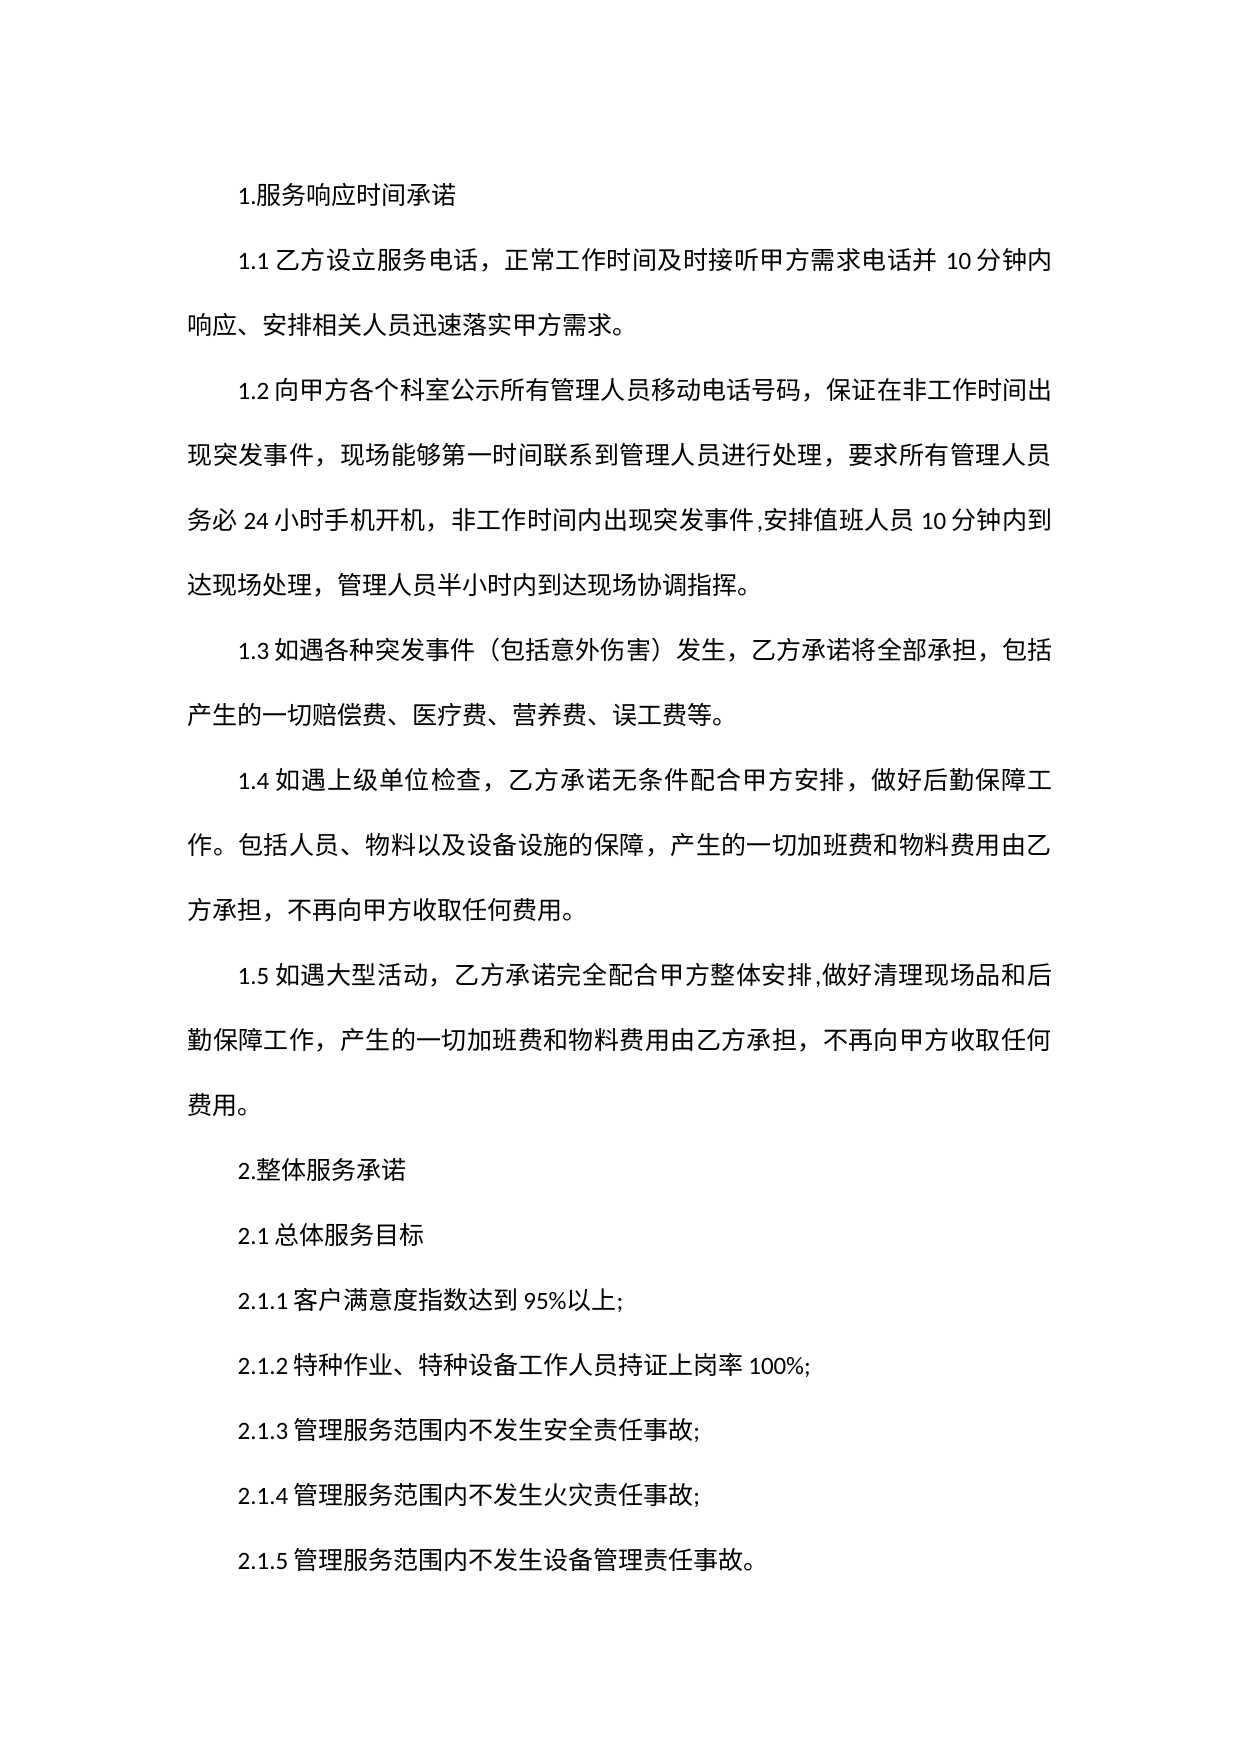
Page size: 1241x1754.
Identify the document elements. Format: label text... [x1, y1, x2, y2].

text 1.2向甲方各个科室公示所有管理人员移动电话号码，保证在非工作时间出现突发事件，现场能够第一时间联系到管理人员进行处理，要求所有管理人员务必24小时手机开机，非工作时间内出现突发事件,安排值班人员10分钟内到达现场处理，管理人员半小时内到达现场协调指挥。 [187, 357, 1053, 617]
text 2.1.2特种作业、特种设备工作人员持证上岗率100%; [187, 1332, 1053, 1397]
text 2.1总体服务目标 [187, 1202, 1053, 1267]
text 2.1.5管理服务范围内不发生设备管理责任事故。 [187, 1527, 1053, 1592]
text 1.5如遇大型活动，乙方承诺完全配合甲方整体安排,做好清理现场品和后勤保障工作，产生的一切加班费和物料费用由乙方承担，不再向甲方收取任何费用。 [187, 942, 1053, 1137]
text 2.1.3管理服务范围内不发生安全责任事故; [187, 1397, 1053, 1462]
text 2.整体服务承诺 [187, 1137, 1053, 1202]
text 1.3如遇各种突发事件（包括意外伤害）发生，乙方承诺将全部承担，包括产生的一切赔偿费、医疗费、营养费、误工费等。 [187, 617, 1053, 747]
text 1.服务响应时间承诺 [187, 162, 1053, 227]
text 1.4如遇上级单位检查，乙方承诺无条件配合甲方安排，做好后勤保障工作。包括人员、物料以及设备设施的保障，产生的一切加班费和物料费用由乙方承担，不再向甲方收取任何费用。 [187, 747, 1053, 942]
text 2.1.1客户满意度指数达到95%以上; [187, 1267, 1053, 1332]
text 2.1.4管理服务范围内不发生火灾责任事故; [187, 1462, 1053, 1527]
text 1.1乙方设立服务电话，正常工作时间及时接听甲方需求电话并10分钟内响应、安排相关人员迅速落实甲方需求。 [187, 227, 1053, 357]
